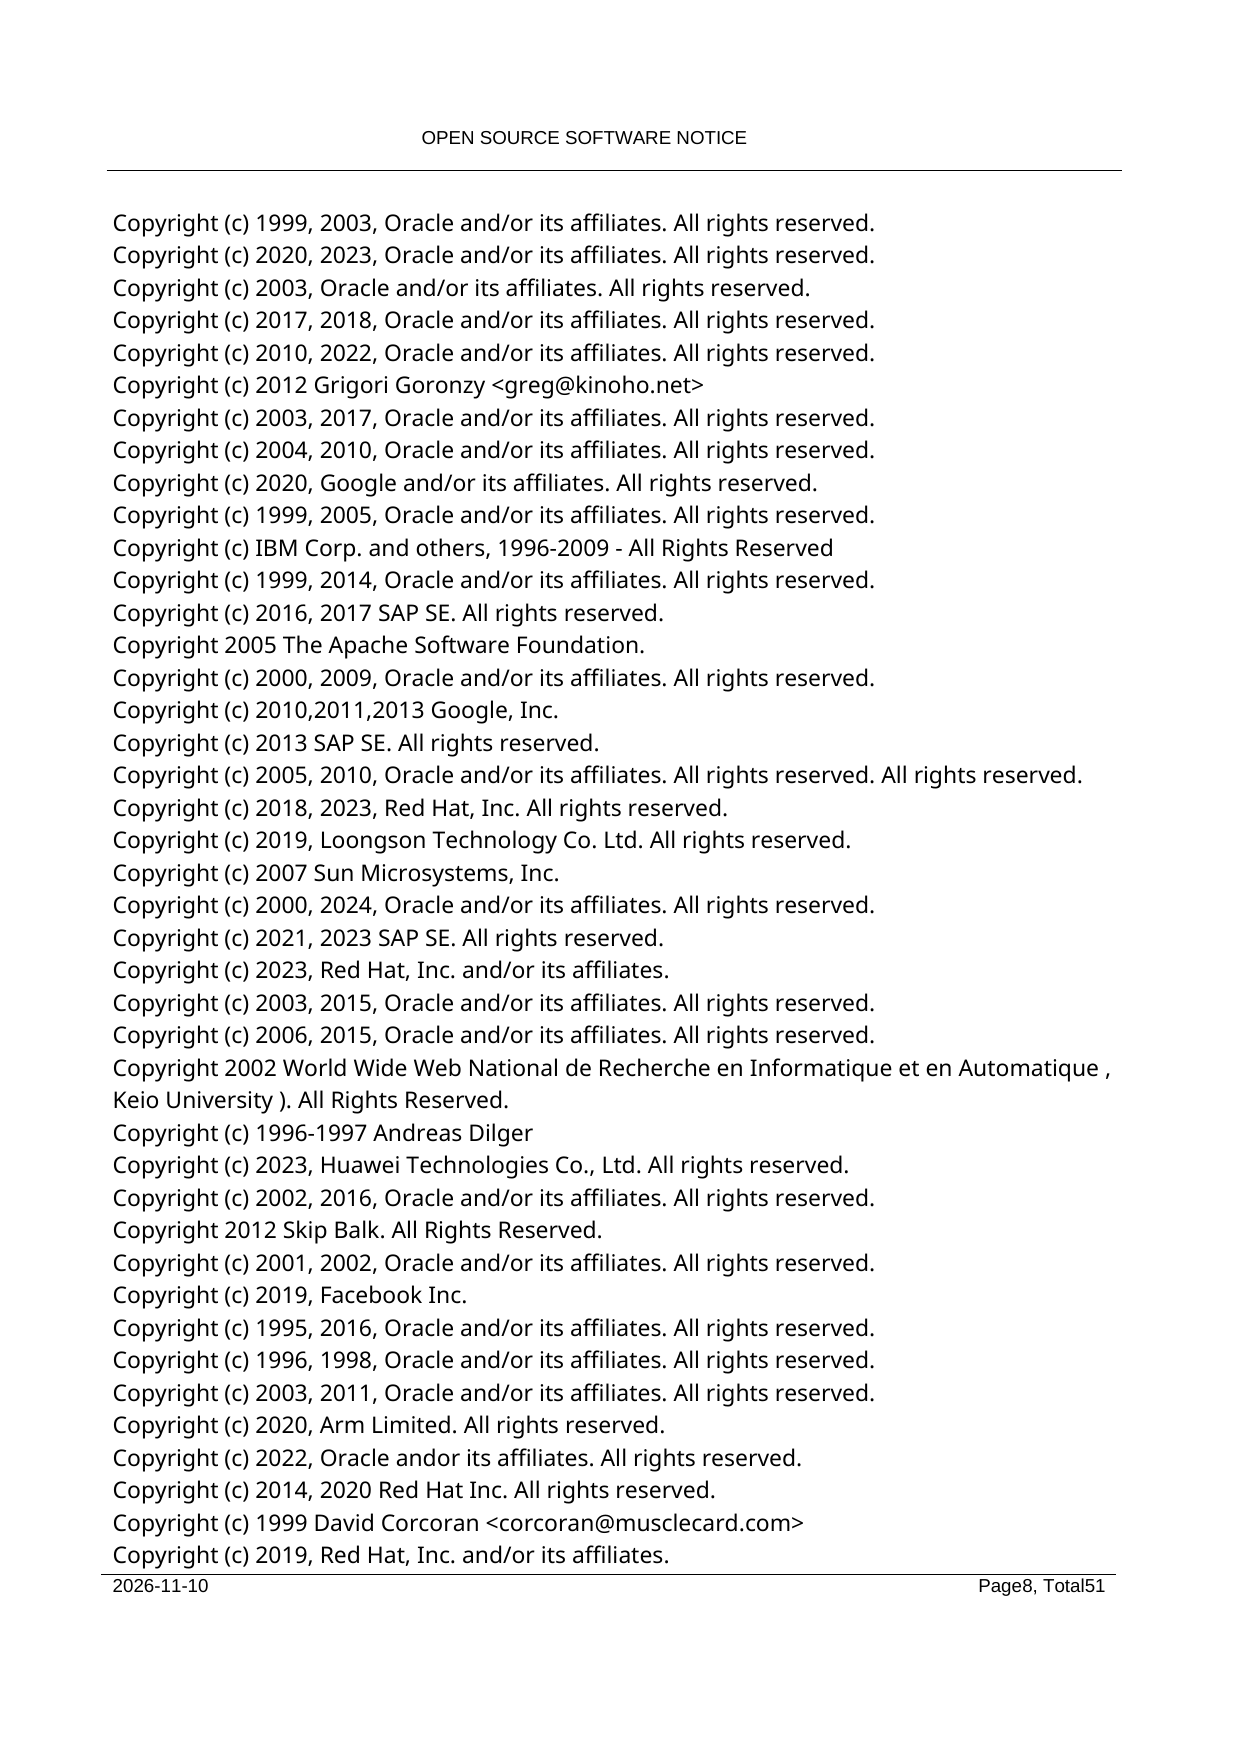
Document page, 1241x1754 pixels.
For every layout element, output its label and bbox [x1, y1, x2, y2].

text [112, 206, 1128, 1571]
